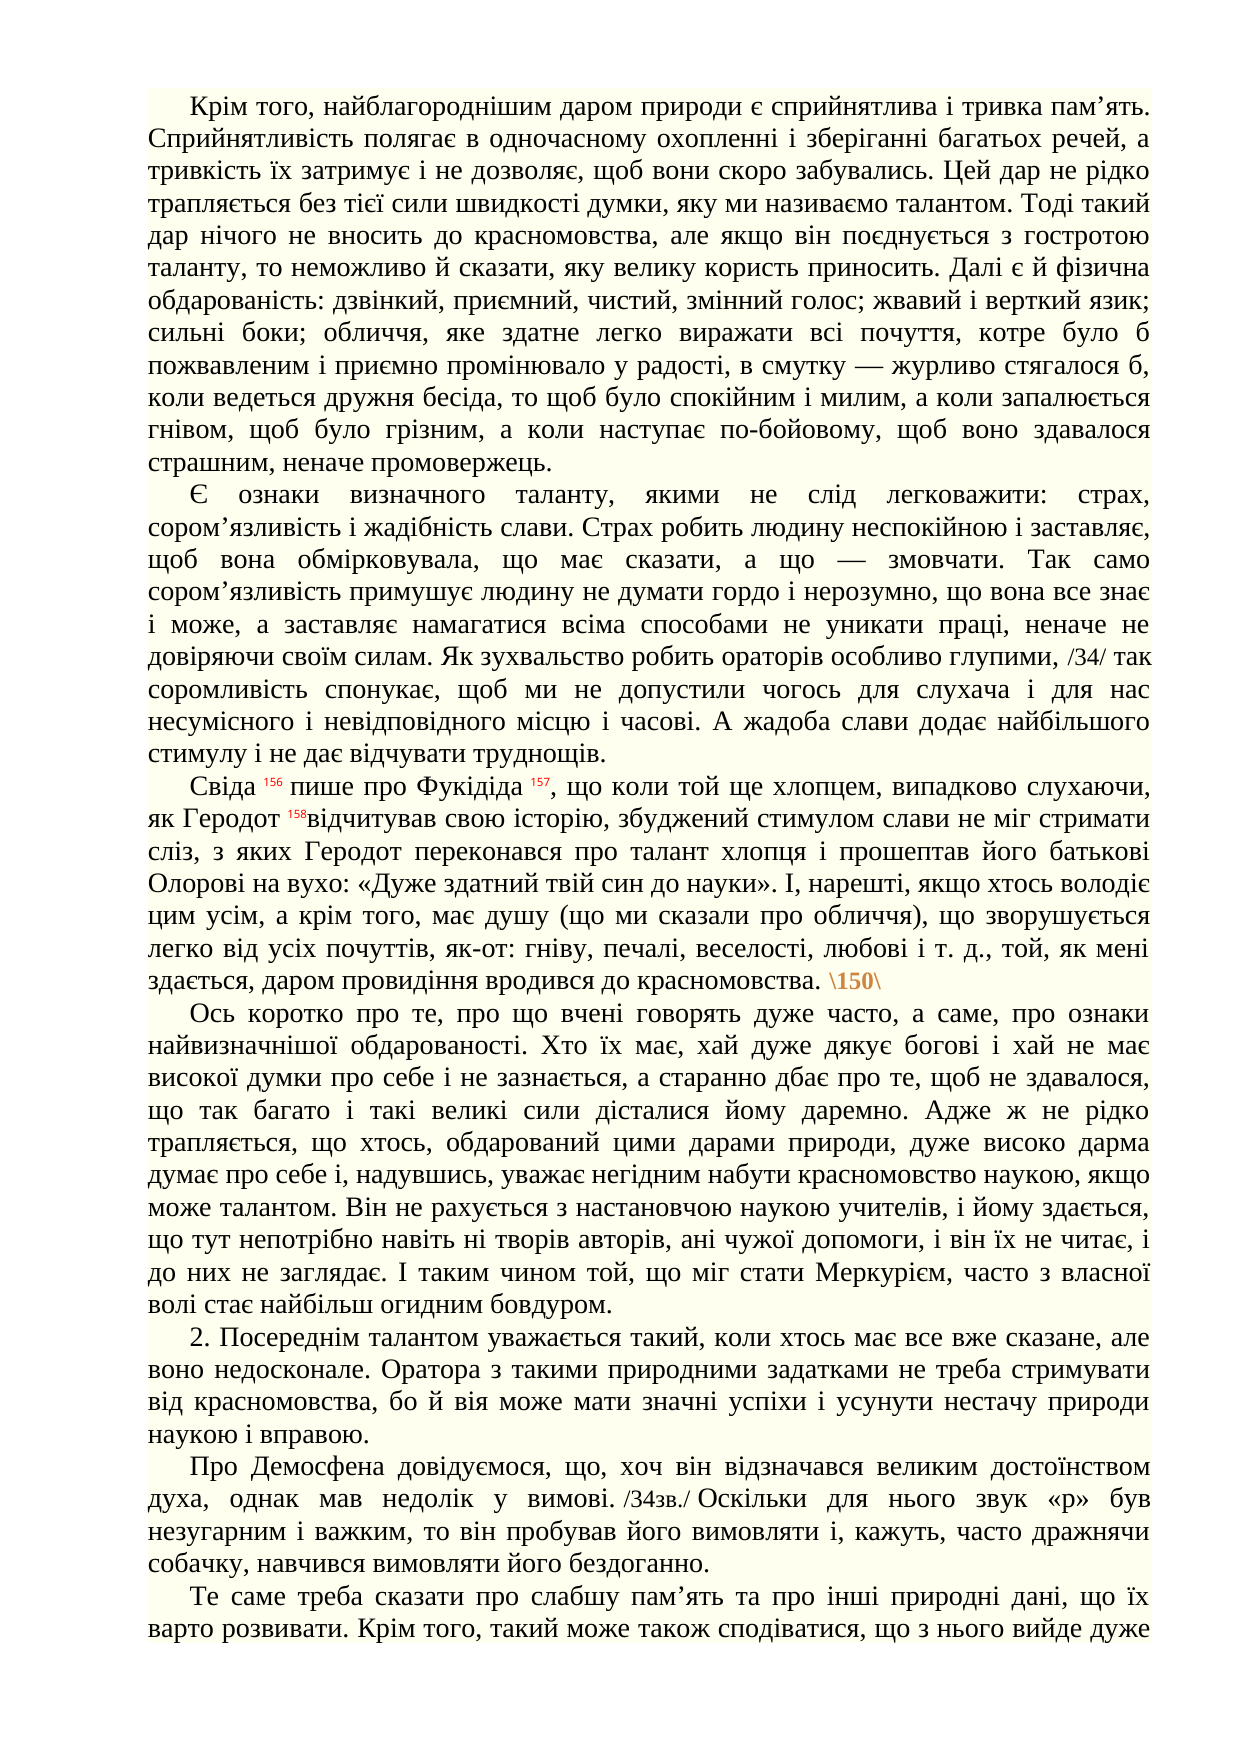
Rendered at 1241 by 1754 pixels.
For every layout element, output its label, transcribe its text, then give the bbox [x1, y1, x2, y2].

text Про Демосфена довідуємося, що, хоч він відзначався великим достоїнством духа, однак мав недолік у вимові. /34зв./ Оскільки для нього звук «р» був незугарним і важким, то він пробував його вимовляти і, кажуть, часто дражнячи собачку, навчився вимовляти його бездоганно. [148, 1449, 1152, 1579]
text Є ознаки визначного таланту, якими не слід легковажити: страх, сором’язливість і жадібність слави. Страх робить людину неспокійною і заставляє, щоб вона обмірковувала, що має сказати, а що — змовчати. Так само сором’язливість примушує людину не думати гордо і нерозумно, що вона все знає і може, а заставляє намагатися всіма способами не уникати праці, неначе не довіряючи своїм силам. Як зухвальство робить ораторів особливо глупими, /34/ так соромливість спонукає, щоб ми не допустили чогось для слухача і для нас несумісного і невідповідного місцю і часові. А жадоба слави додає найбільшого стимулу і не дає відчувати труднощів. [148, 477, 1152, 769]
text 2. Посереднім талантом уважається такий, коли хтось має все вже сказане, але воно недосконале. Оратора з такими природними задатками не треба стримувати від красномовства, бо й вія може мати значні успіхи і усунути нестачу природи наукою і вправою. [148, 1319, 1152, 1449]
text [148, 1579, 1152, 1643]
text Ось коротко про те, про що вчені говорять дуже часто, а саме, про ознаки найвизначнішої обдарованості. Хто їх має, хай дуже дякує богові і хай не має високої думки про себе і не зазнається, а старанно дбає про те, щоб не здавалося, що так багато і такі великі сили дісталися йому даремно. Адже ж не рідко трапляється, що хтось, обдарований цими дарами природи, дуже високо дарма думає про себе і, надувшись, уважає негідним набути красномовство наукою, якщо може талантом. Він не рахується з настановчою наукою учителів, і йому здається, що тут непотрібно навіть ні творів авторів, ані чужої допомоги, і він їх не читає, і до них не заглядає. І таким чином той, що міг стати Меркурієм, часто з власної волі стає найбільш огидним бовдуром. [148, 996, 1152, 1319]
text Свіда 156 пише про Фукідіда 157, що коли той ще хлопцем, випадково слухаючи, як Геродот 158відчитував свою історію, збуджений стимулом слави не міг стримати сліз, з яких Геродот переконався про талант хлопця і прошептав його батькові Олорові на вухо: «Дуже здатний твій син до науки». І, нарешті, якщо хтось володіє цим усім, а крім того, має душу (що ми сказали про обличчя), що зворушується легко від усіх почуттів, як-от: гніву, печалі, веселості, любові і т. д., той, як мені здається, даром провидіння вродився до красномовства. \150\ [148, 769, 1152, 996]
text Крім того, найблагороднішим даром природи є сприйнятлива і тривка пам’ять. Сприйнятливість полягає в одночасному охопленні і зберіганні багатьох речей, а тривкість їх затримує і не дозволяє, щоб вони скоро забувались. Цей дар не рідко трапляється без тієї сили швидкості думки, яку ми називаємо талантом. Тоді такий дар нічого не вносить до красномовства, але якщо він поєднується з гостротою таланту, то неможливо й сказати, яку велику користь приносить. Далі є й фізична обдарованість: дзвінкий, приємний, чистий, змінний голос; жвавий і верткий язик; сильні боки; обличчя, яке здатне легко виражати всі почуття, котре було б пожвавленим і приємно промінювало у радості, в смутку — журливо стягалося б, коли ведеться дружня бесіда, то щоб було спокійним і милим, а коли запалюється гнівом, щоб було грізним, а коли наступає по-бойовому, щоб воно здавалося страшним, неначе промовержець. [148, 88, 1152, 477]
